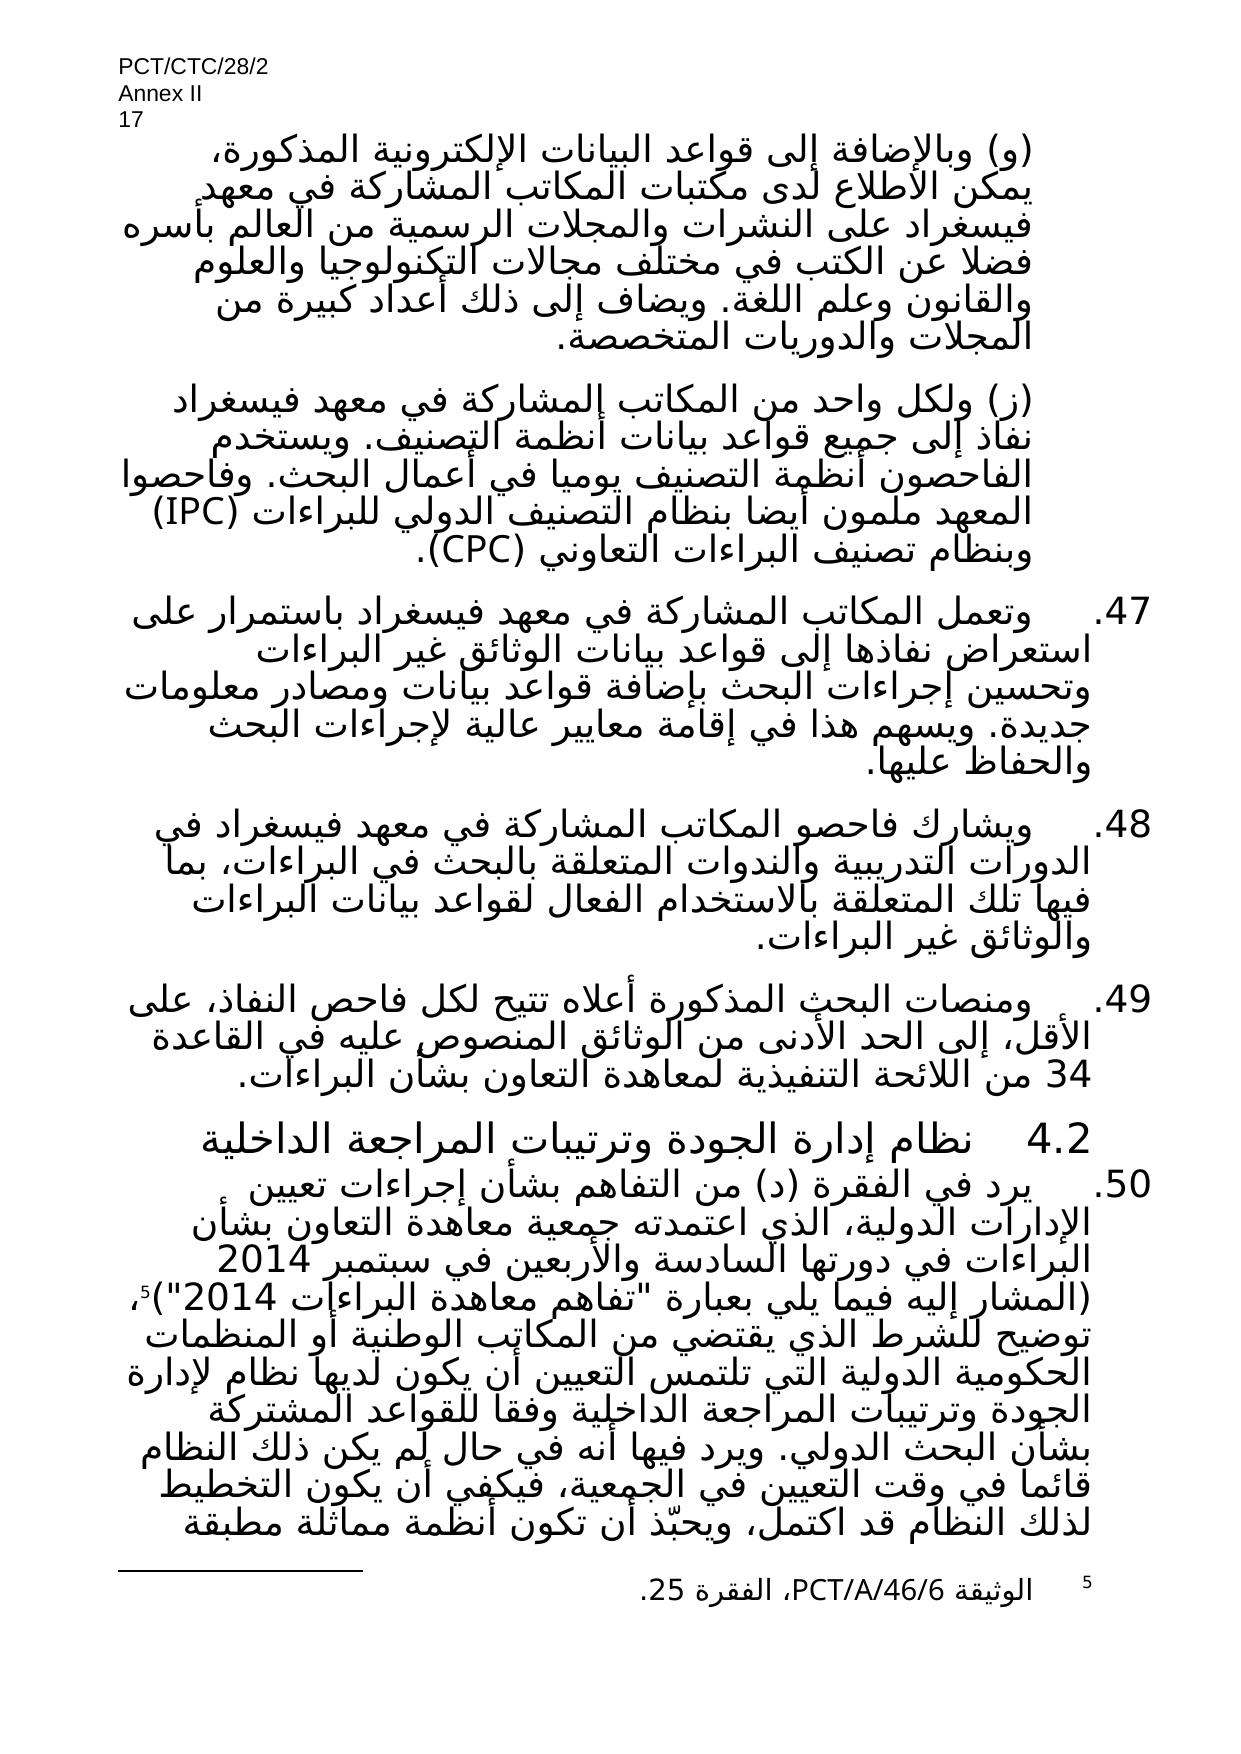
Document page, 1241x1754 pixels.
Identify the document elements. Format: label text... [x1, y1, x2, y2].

list ويشارك فاحصو المكاتب المشاركة في معهد فيسغراد في الدورات التدريبية والندوات المتعلقة بالبحث في البراءات، بما فيها تلك المتعلقة بالاستخدام الفعال لقواعد بيانات البراءات والوثائق غير البراءات. [118, 807, 1092, 957]
list (ز) ولكل واحد من المكاتب المشاركة في معهد فيسغراد نفاذ إلى جميع قواعد بيانات أنظمة التصنيف. ويستخدم الفاحصون أنظمة التصنيف يوميا في أعمال البحث. وفاحصوا المعهد ملمون أيضا بنظام التصنيف الدولي للبراءات (IPC) وبنظام تصنيف البراءات التعاوني (CPC). [118, 382, 1033, 570]
subtitle 4.2 نظام إدارة الجودة وترتيبات المراجعة الداخلية [118, 1120, 1092, 1161]
list وتعمل المكاتب المشاركة في معهد فيسغراد باستمرار على استعراض نفاذها إلى قواعد بيانات الوثائق غير البراءات وتحسين إجراءات البحث بإضافة قواعد بيانات ومصادر معلومات جديدة. ويسهم هذا في إقامة معايير عالية لإجراءات البحث والحفاظ عليها. [118, 595, 1092, 782]
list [118, 1168, 1092, 1543]
list ومنصات البحث المذكورة أعلاه تتيح لكل فاحص النفاذ، على الأقل، إلى الحد الأدنى من الوثائق المنصوص عليه في القاعدة 34 من اللائحة التنفيذية لمعاهدة التعاون بشأن البراءات. [118, 982, 1092, 1095]
list (و) وبالإضافة إلى قواعد البيانات الإلكترونية المذكورة، يمكن الاطلاع لدى مكتبات المكاتب المشاركة في معهد فيسغراد على النشرات والمجلات الرسمية من العالم بأسره فضلا عن الكتب في مختلف مجالات التكنولوجيا والعلوم والقانون وعلم اللغة. ويضاف إلى ذلك أعداد كبيرة من المجلات والدوريات المتخصصة. [118, 132, 1033, 357]
